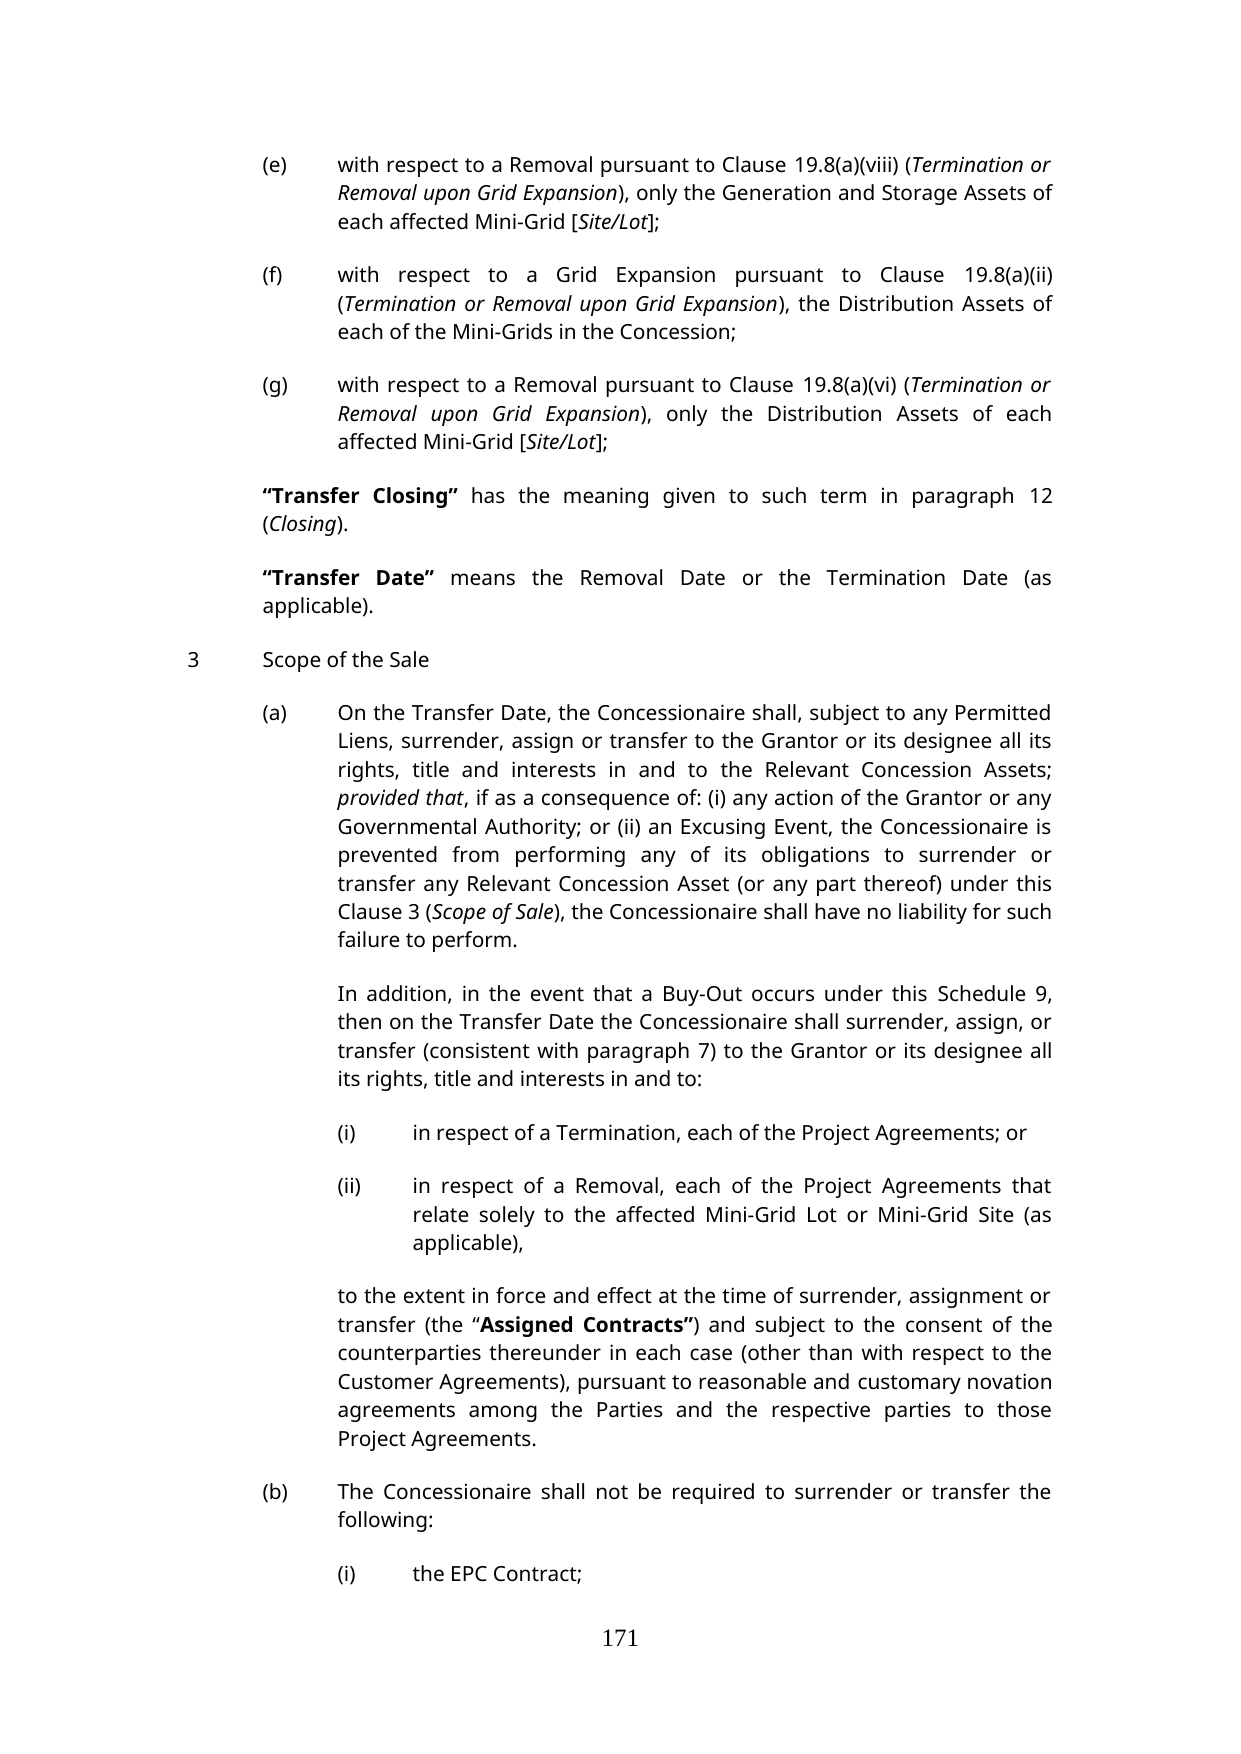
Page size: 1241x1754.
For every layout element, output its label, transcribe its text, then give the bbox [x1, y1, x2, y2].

text in respect of a Removal, each of the Project Agreements that relate solely to the affected Mini-Grid Lot or Mini-Grid Site (as applicable), [337, 1171, 1053, 1257]
subtitle In addition, in the event that a Buy-Out occurs under this Schedule 9, then on the Transfer Date the Concessionaire shall surrender, assign, or transfer (consistent with paragraph 7) to the Grantor or its designee all its rights, title and interests in and to: [337, 979, 1053, 1093]
text Scope of the Sale [187, 645, 1053, 673]
text with respect to a Removal pursuant to Clause 19.8(a)(vi) (Termination or Removal upon Grid Expansion), only the Distribution Assets of each affected Mini-Grid [Site/Lot]; [262, 371, 1053, 456]
text The Concessionaire shall not be required to surrender or transfer the following: [262, 1477, 1053, 1534]
text “Transfer Date” means the Removal Date or the Termination Date (as applicable). [262, 563, 1053, 620]
subtitle to the extent in force and effect at the time of surrender, assignment or transfer (the “Assigned Contracts”) and subject to the consent of the counterparties thereunder in each case (other than with respect to the Customer Agreements), pursuant to reasonable and customary novation agreements among the Parties and the respective parties to those Project Agreements. [337, 1282, 1053, 1452]
text in respect of a Termination, each of the Project Agreements; or [337, 1118, 1053, 1146]
text with respect to a Grid Expansion pursuant to Clause 19.8(a)(ii) (Termination or Removal upon Grid Expansion), the Distribution Assets of each of the Mini-Grids in the Concession; [262, 260, 1053, 346]
text “Transfer Closing” has the meaning given to such term in paragraph 12 (Closing). [262, 481, 1053, 538]
text the EPC Contract; [337, 1559, 1053, 1587]
text On the Transfer Date, the Concessionaire shall, subject to any Permitted Liens, surrender, assign or transfer to the Grantor or its designee all its rights, title and interests in and to the Relevant Concession Assets; provided that, if as a consequence of: (i) any action of the Grantor or any Governmental Authority; or (ii) an Excusing Event, the Concessionaire is prevented from performing any of its obligations to surrender or transfer any Relevant Concession Asset (or any part thereof) under this Clause 3 (Scope of Sale), the Concessionaire shall have no liability for such failure to perform. [262, 698, 1053, 954]
text with respect to a Removal pursuant to Clause 19.8(a)(viii) (Termination or Removal upon Grid Expansion), only the Generation and Storage Assets of each affected Mini-Grid [Site/Lot]; [262, 150, 1053, 235]
